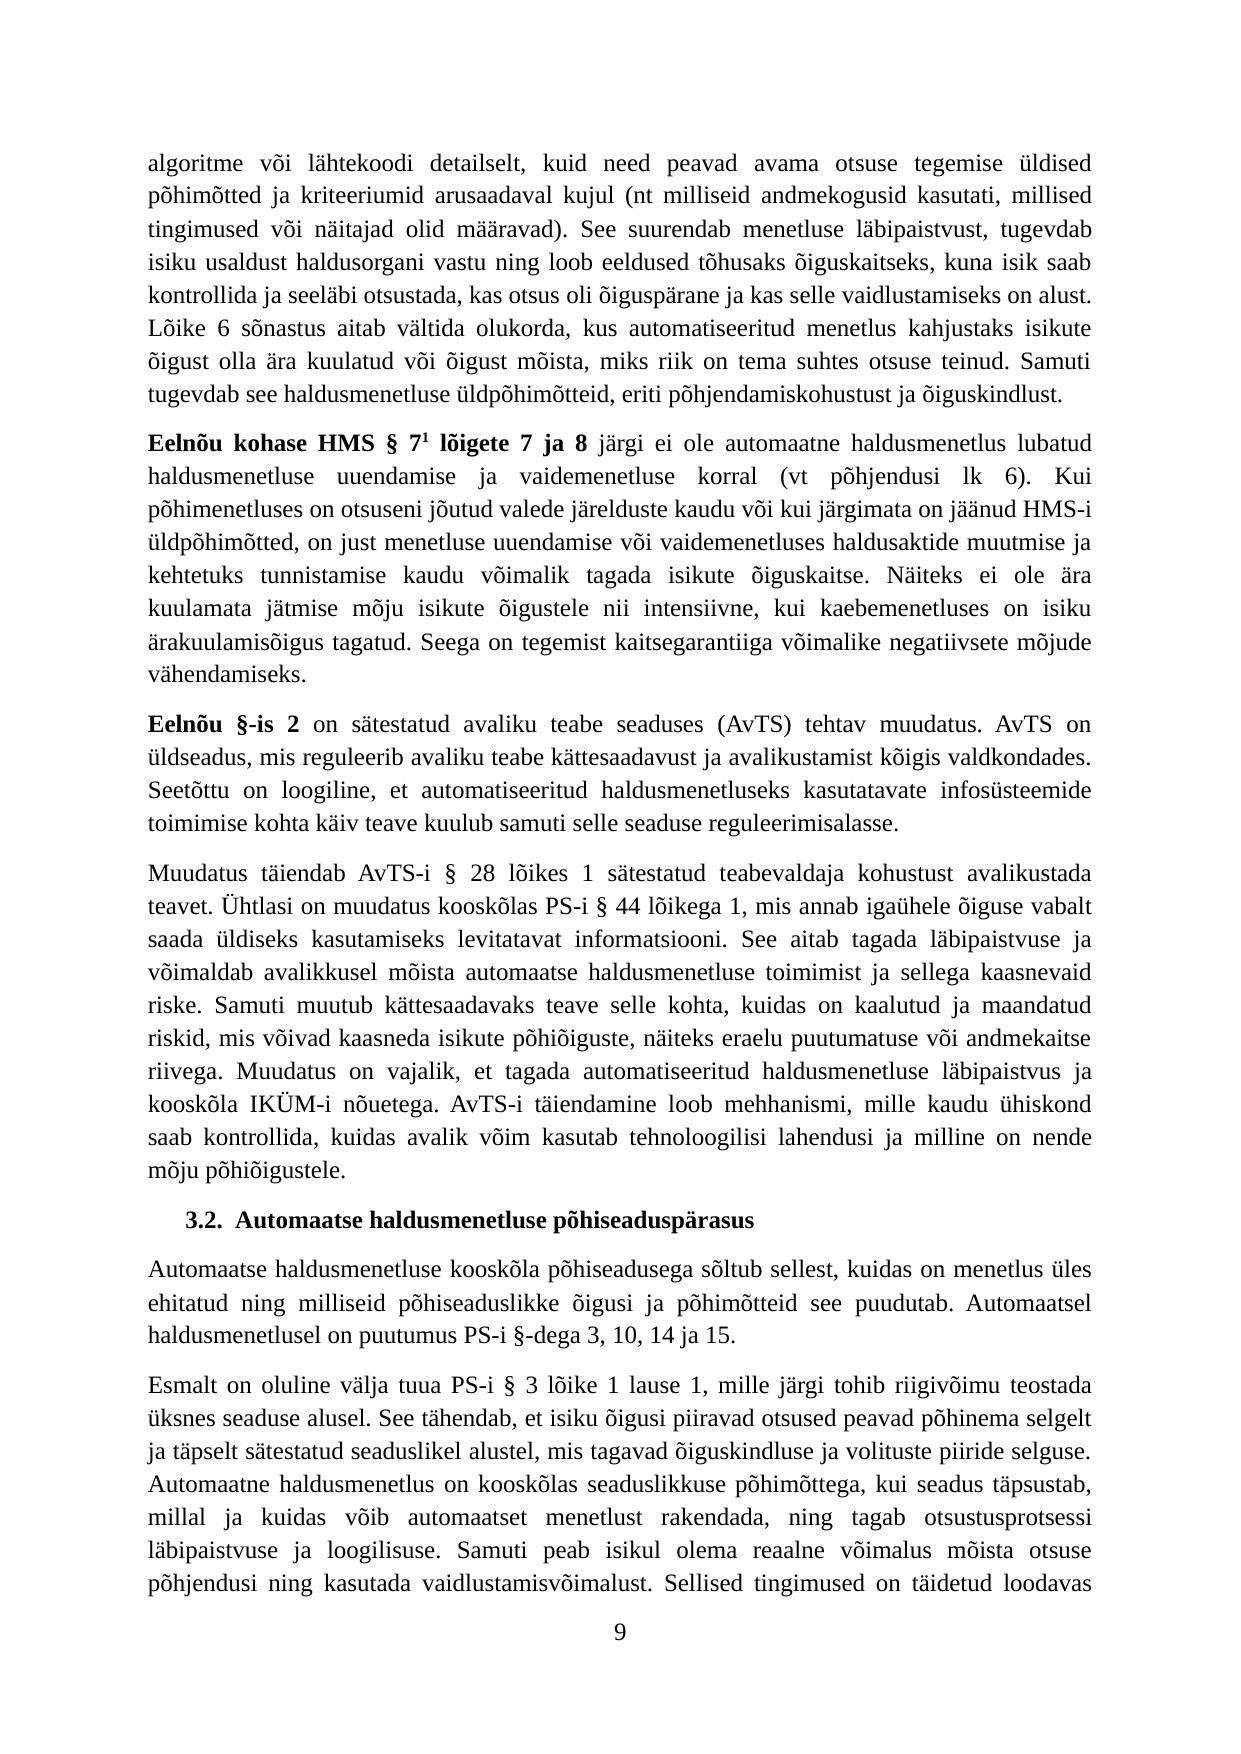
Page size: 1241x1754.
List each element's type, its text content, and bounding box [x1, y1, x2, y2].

text Muudatus täiendab AvTS-i § 28 lõikes 1 sätestatud teabevaldaja kohustust avalikustada teavet. Ühtlasi on muudatus kooskõlas PS-i § 44 lõikega 1, mis annab igaühele õiguse vabalt saada üldiseks kasutamiseks levitatavat informatsiooni. See aitab tagada läbipaistvuse ja võimaldab avalikkusel mõista automaatse haldusmenetluse toimimist ja sellega kaasnevaid riske. Samuti muutub kättesaadavaks teave selle kohta, kuidas on kaalutud ja maandatud riskid, mis võivad kaasneda isikute põhiõiguste, näiteks eraelu puutumatuse või andmekaitse riivega. Muudatus on vajalik, et tagada automatiseeritud haldusmenetluse läbipaistvus ja kooskõla IKÜM-i nõuetega. AvTS-i täiendamine loob mehhanismi, mille kaudu ühiskond saab kontrollida, kuidas avalik võim kasutab tehnoloogilisi lahendusi ja milline on nende mõju põhiõigustele. [148, 858, 1093, 1184]
text Eelnõu kohase HMS § 71 lõigete 7 ja 8 järgi ei ole automaatne haldusmenetlus lubatud haldusmenetluse uuendamise ja vaidemenetluse korral (vt põhjendusi lk 6). Kui põhimenetluses on otsuseni jõutud valede järelduste kaudu või kui järgimata on jäänud HMS-i üldpõhimõtted, on just menetluse uuendamise või vaidemenetluses haldusaktide muutmise ja kehtetuks tunnistamise kaudu võimalik tagada isikute õiguskaitse. Näiteks ei ole ära kuulamata jätmise mõju isikute õigustele nii intensiivne, kui kaebemenetluses on isiku ärakuulamisõigus tagatud. Seega on tegemist kaitsegarantiiga võimalike negatiivsete mõjude vähendamiseks. [148, 428, 1093, 688]
text Eelnõu §-is 2 on sätestatud avaliku teabe seaduses (AvTS) tehtav muudatus. AvTS on üldseadus, mis reguleerib avaliku teabe kättesaadavust ja avalikustamist kõigis valdkondades. Seetõttu on loogiline, et automatiseeritud haldusmenetluseks kasutatavate infosüsteemide toimimise kohta käiv teave kuulub samuti selle seaduse reguleerimisalasse. [148, 709, 1093, 837]
text Automaatse haldusmenetluse kooskõla põhiseadusega sõltub sellest, kuidas on menetlus üles ehitatud ning milliseid põhiseaduslikke õigusi ja põhimõtteid see puudutab. Automaatsel haldusmenetlusel on puutumus PS-i §-dega 3, 10, 14 ja 15. [148, 1254, 1093, 1349]
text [148, 148, 1093, 407]
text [148, 1370, 1093, 1597]
list Automaatse haldusmenetluse põhiseaduspärasus [185, 1205, 1093, 1234]
